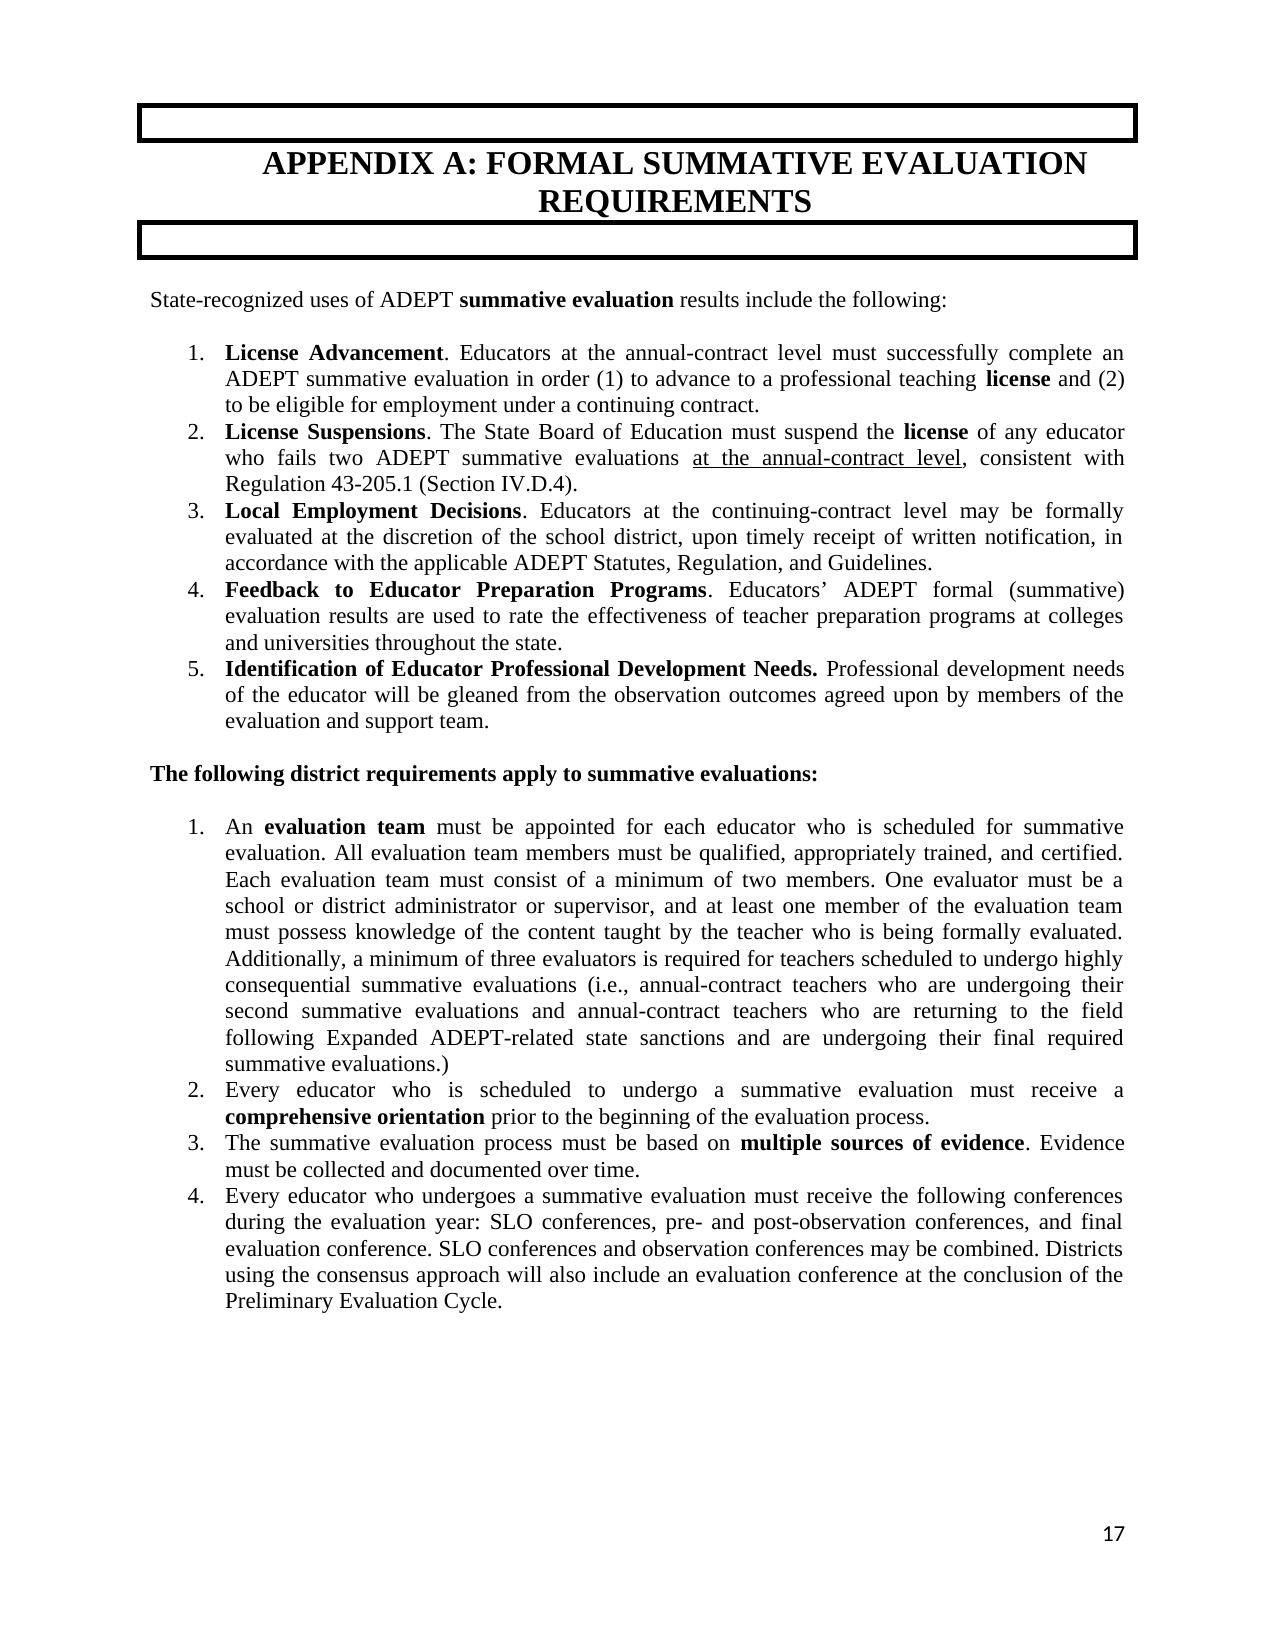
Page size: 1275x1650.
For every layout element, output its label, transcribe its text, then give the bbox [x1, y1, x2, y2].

list Feedback to Educator Preparation Programs. Educators’ ADEPT formal (summative) evaluation results are used to rate the effectiveness of teacher preparation programs at colleges and universities throughout the state. [187, 576, 1125, 655]
list Every educator who undergoes a summative evaluation must receive the following conferences during the evaluation year: SLO conferences, pre- and post-observation conferences, and final evaluation conference. SLO conferences and observation conferences may be combined. Districts using the consensus approach will also include an evaluation conference at the conclusion of the Preliminary Evaluation Cycle. [187, 1182, 1125, 1314]
list An evaluation team must be appointed for each educator who is scheduled for summative evaluation. All evaluation team members must be qualified, appropriately trained, and certified. Each evaluation team must consist of a minimum of two members. One evaluator must be a school or district administrator or supervisor, and at least one member of the evaluation team must possess knowledge of the content taught by the teacher who is being formally evaluated. Additionally, a minimum of three evaluators is required for teachers scheduled to undergo highly consequential summative evaluations (i.e., annual-contract teachers who are undergoing their second summative evaluations and annual-contract teachers who are returning to the field following Expanded ADEPT-related state sanctions and are undergoing their final required summative evaluations.) [187, 813, 1125, 1077]
list Identification of Educator Professional Development Needs. Professional development needs of the educator will be gleaned from the observation outcomes agreed upon by members of the evaluation and support team. [187, 655, 1125, 734]
list Every educator who is scheduled to undergo a summative evaluation must receive a comprehensive orientation prior to the beginning of the evaluation process. [187, 1077, 1125, 1129]
list License Suspensions. The State Board of Education must suspend the license of any educator who fails two ADEPT summative evaluations at the annual-contract level, consistent with Regulation 43-205.1 (Section IV.D.4). [187, 418, 1125, 497]
text The following district requirements apply to summative evaluations: [150, 760, 1125, 787]
list The summative evaluation process must be based on multiple sources of evidence. Evidence must be collected and documented over time. [187, 1129, 1125, 1182]
list License Advancement. Educators at the annual-contract level must successfully complete an ADEPT summative evaluation in order (1) to advance to a professional teaching license and (2) to be eligible for employment under a continuing contract. [187, 339, 1125, 418]
list Local Employment Decisions. Educators at the continuing-contract level may be formally evaluated at the discretion of the school district, upon timely receipt of written notification, in accordance with the applicable ADEPT Statutes, Regulation, and Guidelines. [187, 497, 1125, 576]
text State-recognized uses of ADEPT summative evaluation results include the following: [150, 286, 1125, 312]
subtitle APPENDIX A: FORMAL SUMMATIVE EVALUATION REQUIREMENTS [225, 143, 1125, 220]
